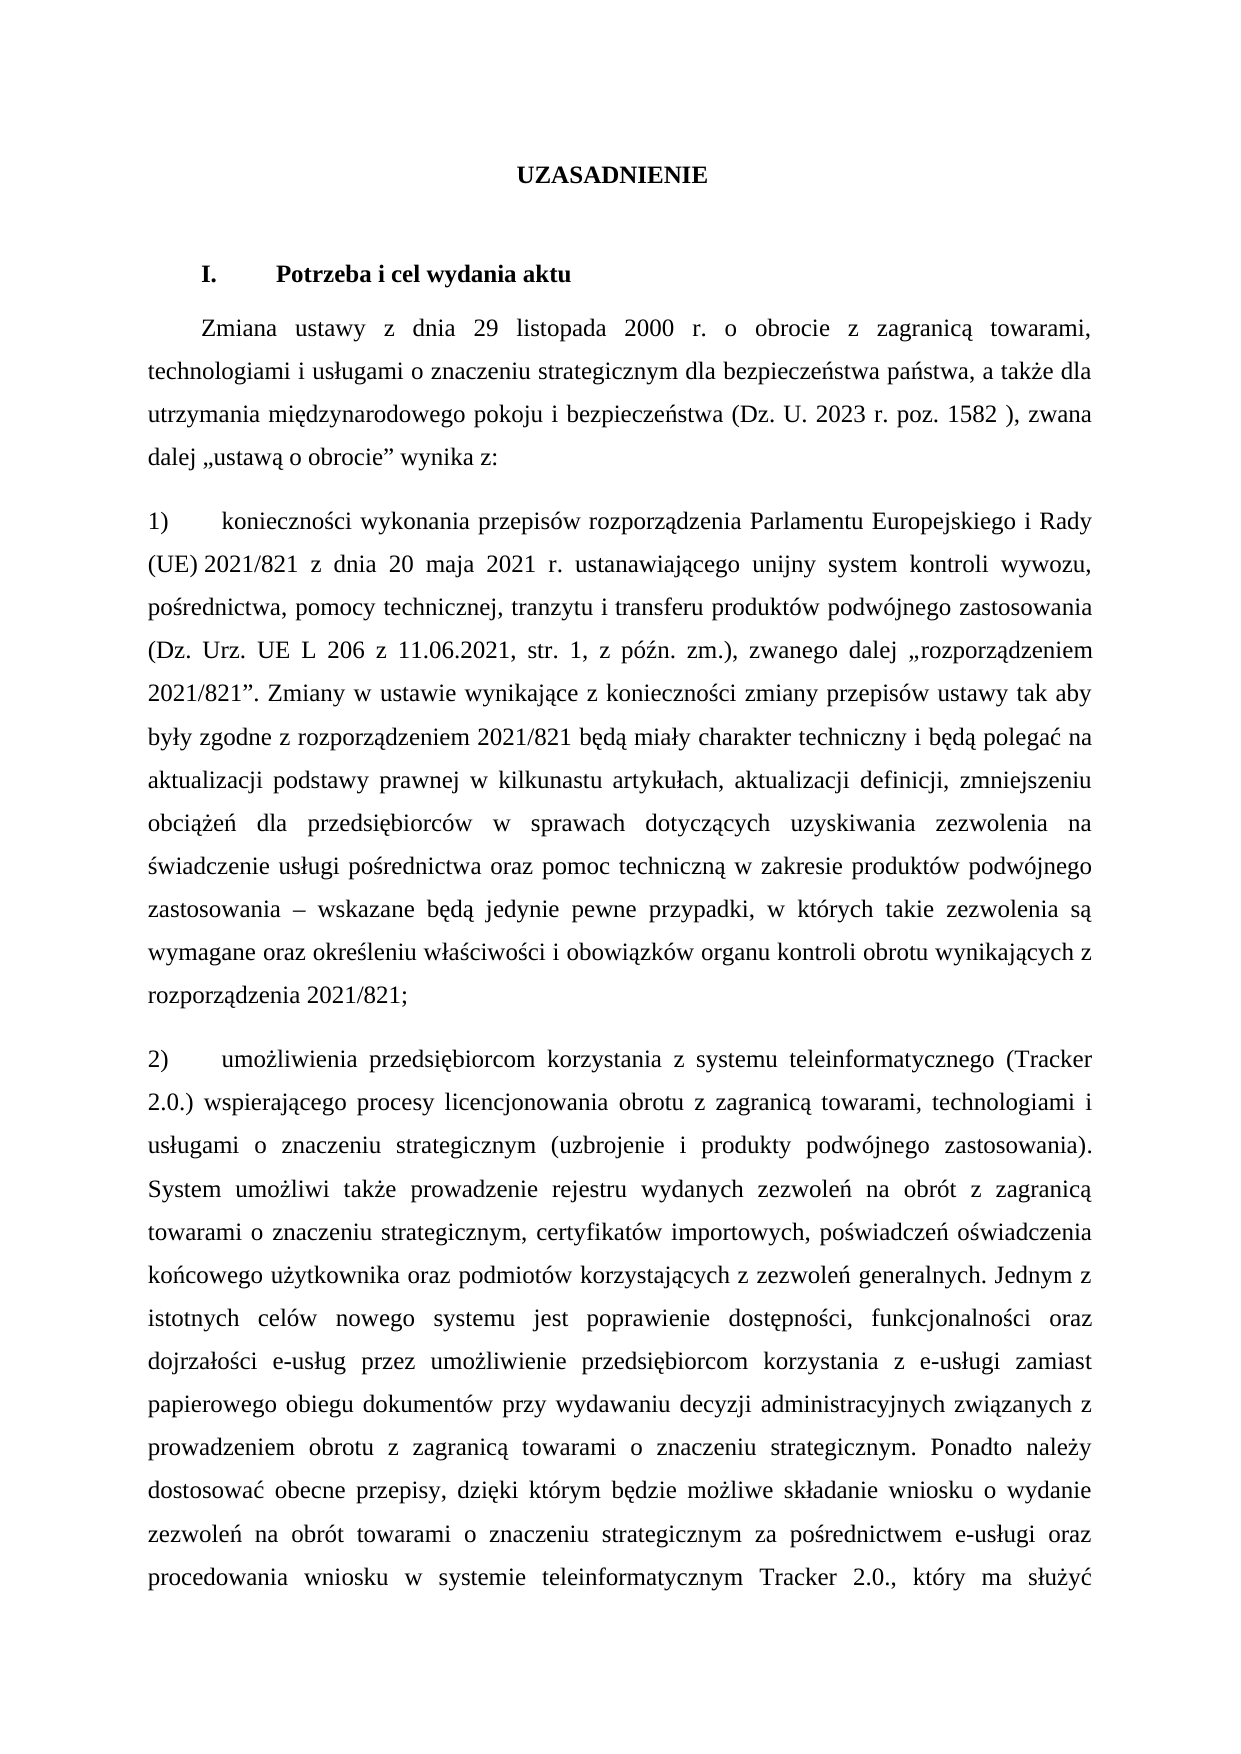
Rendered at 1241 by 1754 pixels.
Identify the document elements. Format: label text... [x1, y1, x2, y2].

text UZASADNIENIE [443, 160, 1093, 189]
text Zmiana ustawy z dnia 29 listopada 2000 r. o obrocie z zagranicą towarami, technologiami i usługami o znaczeniu strategicznym dla bezpieczeństwa państwa, a także dla utrzymania międzynarodowego pokoju i bezpieczeństwa (Dz. U. 2023 r. poz. 1582 ), zwana dalej „ustawą o obrocie” wynika z: [148, 313, 1093, 471]
list Potrzeba i cel wydania aktu [201, 259, 1093, 288]
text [148, 1044, 1093, 1591]
text 1) konieczności wykonania przepisów rozporządzenia Parlamentu Europejskiego i Rady (UE) 2021/821 z dnia 20 maja 2021 r. ustanawiającego unijny system kontroli wywozu, pośrednictwa, pomocy technicznej, tranzytu i transferu produktów podwójnego zastosowania (Dz. Urz. UE L 206 z 11.06.2021, str. 1, z późn. zm.), zwanego dalej „rozporządzeniem 2021/821”. Zmiany w ustawie wynikające z konieczności zmiany przepisów ustawy tak aby były zgodne z rozporządzeniem 2021/821 będą miały charakter techniczny i będą polegać na aktualizacji podstawy prawnej w kilkunastu artykułach, aktualizacji definicji, zmniejszeniu obciążeń dla przedsiębiorców w sprawach dotyczących uzyskiwania zezwolenia na świadczenie usługi pośrednictwa oraz pomoc techniczną w zakresie produktów podwójnego zastosowania – wskazane będą jedynie pewne przypadki, w których takie zezwolenia są wymagane oraz określeniu właściwości i obowiązków organu kontroli obrotu wynikających z rozporządzenia 2021/821; [148, 506, 1093, 1009]
